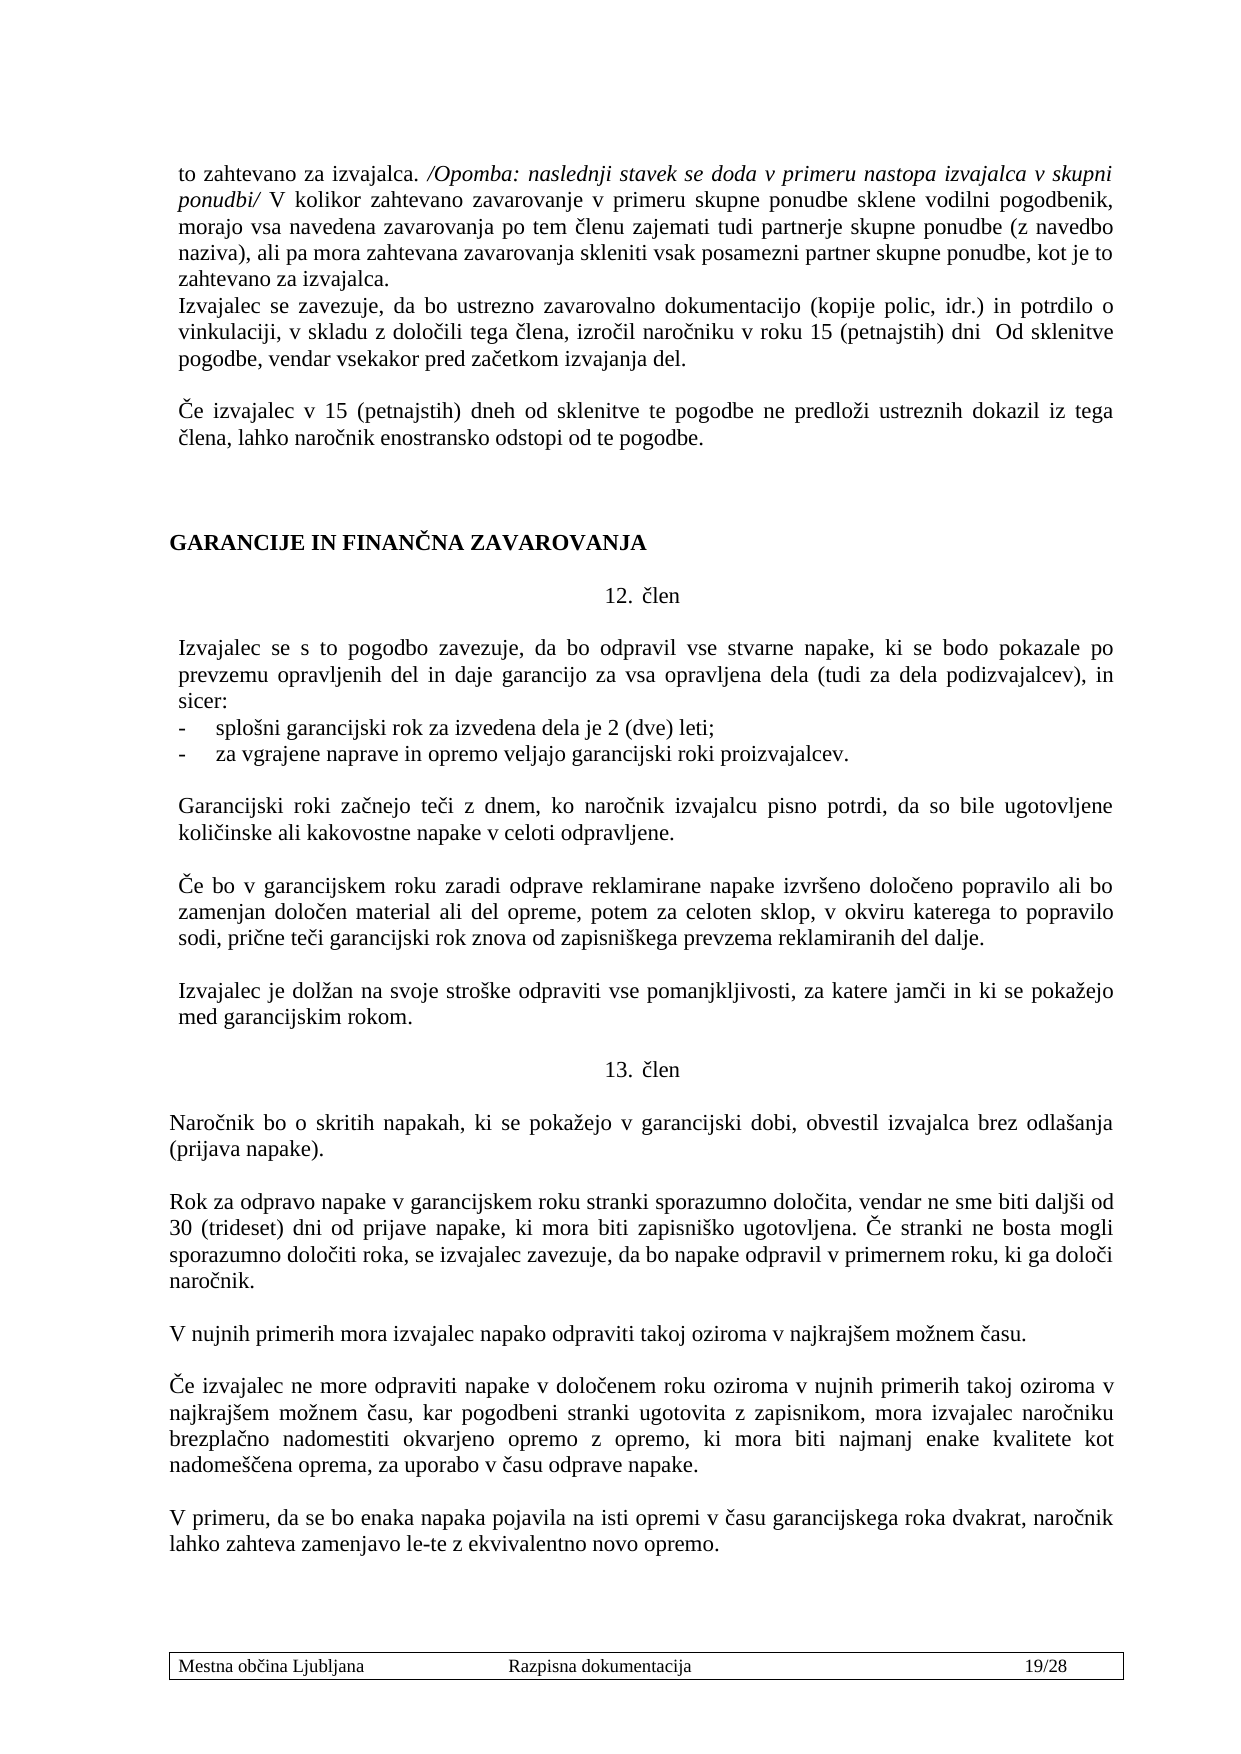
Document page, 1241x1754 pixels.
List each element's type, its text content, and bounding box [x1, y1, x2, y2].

text V primeru, da se bo enaka napaka pojavila na isti opremi v času garancijskega roka dvakrat, naročnik lahko zahteva zamenjavo le-te z ekvivalentno novo opremo. [169, 1504, 1115, 1557]
list člen [169, 582, 1115, 608]
text Izvajalec je dolžan na svoje stroške odpraviti vse pomanjkljivosti, za katere jamči in ki se pokažejo med garancijskim rokom. [178, 977, 1115, 1030]
list člen [169, 1056, 1115, 1082]
list splošni garancijski rok za izvedena dela je 2 (dve) leti; [178, 713, 1115, 740]
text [178, 160, 1115, 292]
text Če izvajalec v 15 (petnajstih) dneh od sklenitve te pogodbe ne predloži ustreznih dokazil iz tega člena, lahko naročnik enostransko odstopi od te pogodbe. [178, 397, 1115, 450]
text V nujnih primerih mora izvajalec napako odpraviti takoj oziroma v najkrajšem možnem času. [169, 1320, 1115, 1346]
text Če izvajalec ne more odpraviti napake v določenem roku oziroma v nujnih primerih takoj oziroma v najkrajšem možnem času, kar pogodbeni stranki ugotovita z zapisnikom, mora izvajalec naročniku brezplačno nadomestiti okvarjeno opremo z opremo, ki mora biti najmanj enake kvalitete kot nadomeščena oprema, za uporabo v času odprave napake. [169, 1372, 1115, 1478]
text Izvajalec se zavezuje, da bo ustrezno zavarovalno dokumentacijo (kopije polic, idr.) in potrdilo o vinkulaciji, v skladu z določili tega člena, izročil naročniku v roku 15 (petnajstih) dni Od sklenitve pogodbe, vendar vsekakor pred začetkom izvajanja del. [178, 292, 1115, 371]
list za vgrajene naprave in opremo veljajo garancijski roki proizvajalcev. [178, 740, 1115, 766]
text Naročnik bo o skritih napakah, ki se pokažejo v garancijski dobi, obvestil izvajalca brez odlašanja (prijava napake). [169, 1109, 1115, 1162]
text Rok za odpravo napake v garancijskem roku stranki sporazumno določita, vendar ne sme biti daljši od 30 (trideset) dni od prijave napake, ki mora biti zapisniško ugotovljena. Če stranki ne bosta mogli sporazumno določiti roka, se izvajalec zavezuje, da bo napake odpravil v primernem roku, ki ga določi naročnik. [169, 1188, 1115, 1293]
text Če bo v garancijskem roku zaradi odprave reklamirane napake izvršeno določeno popravilo ali bo zamenjan določen material ali del opreme, potem za celoten sklop, v okviru katerega to popravilo sodi, prične teči garancijski rok znova od zapisniškega prevzema reklamiranih del dalje. [178, 872, 1115, 951]
text Izvajalec se s to pogodbo zavezuje, da bo odpravil vse stvarne napake, ki se bodo pokazale po prevzemu opravljenih del in daje garancijo za vsa opravljena dela (tudi za dela podizvajalcev), in sicer: [178, 634, 1115, 713]
text Garancijski roki začnejo teči z dnem, ko naročnik izvajalcu pisno potrdi, da so bile ugotovljene količinske ali kakovostne napake v celoti odpravljene. [178, 793, 1115, 845]
text GARANCIJE IN FINANČNA ZAVAROVANJA [169, 529, 1115, 555]
